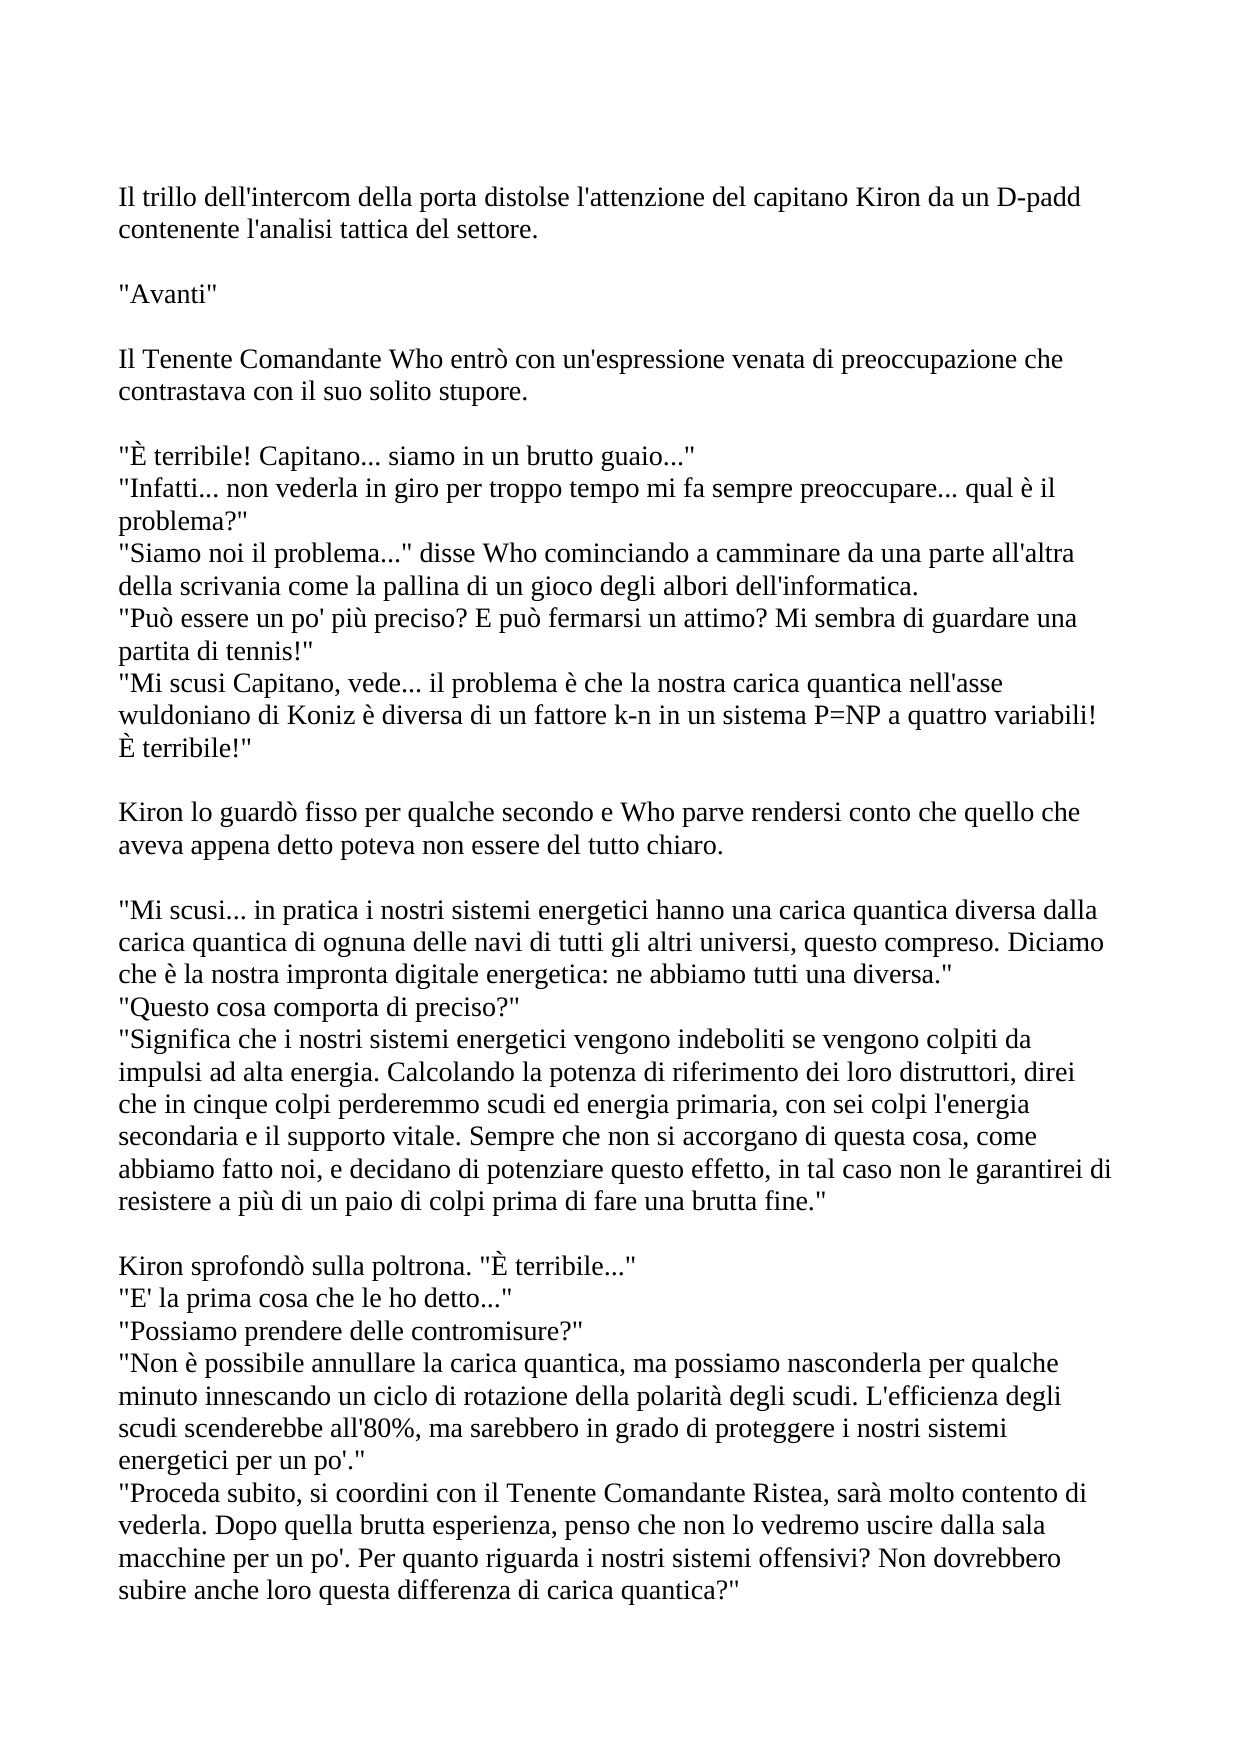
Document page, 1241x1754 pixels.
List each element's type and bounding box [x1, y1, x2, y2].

text [118, 148, 1122, 1605]
